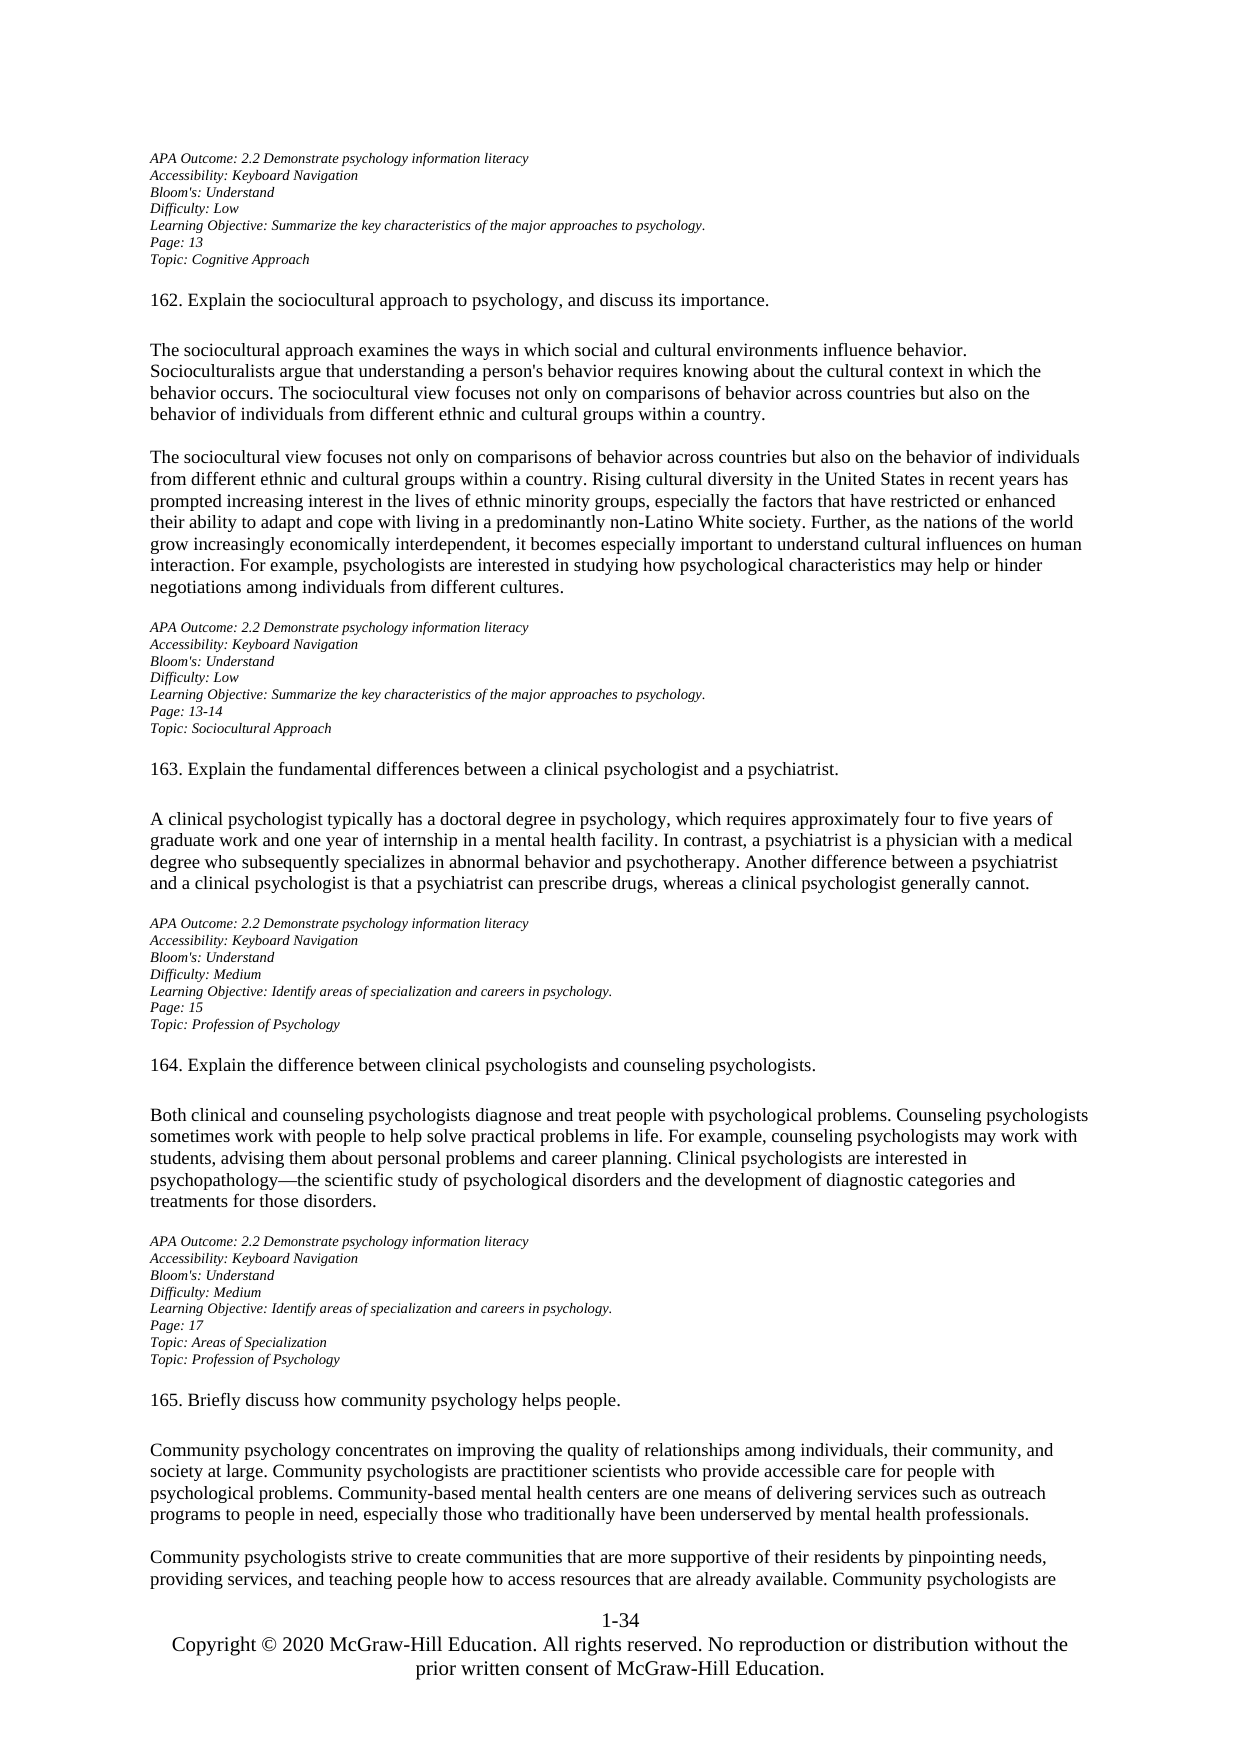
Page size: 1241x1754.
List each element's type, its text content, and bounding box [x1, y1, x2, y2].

text 164. Explain the difference between clinical psychologists and counseling psychologists. [150, 1033, 1090, 1104]
text Both clinical and counseling psychologists diagnose and treat people with psychological problems. Counseling psychologists sometimes work with people to help solve practical problems in life. For example, counseling psychologists may work with students, advising them about personal problems and career planning. Clinical psychologists are interested in psychopathology—the scientific study of psychological disorders and the development of diagnostic categories and treatments for those disorders. APA Outcome: 2.2 Demonstrate psychology information literacy Accessibility: Keyboard Navigation Bloom's: Understand Difficulty: Medium Learning Objective: Identify areas of specialization and careers in psychology. Page: 17 Topic: Areas of Specialization Topic: Profession of Psychology [150, 1104, 1090, 1367]
text The sociocultural view focuses not only on comparisons of behavior across countries but also on the behavior of individuals from different ethnic and cultural groups within a country. Rising cultural diversity in the United States in recent years has prompted increasing interest in the lives of ethnic minority groups, especially the factors that have restricted or enhanced their ability to adapt and cope with living in a predominantly non-Latino White society. Further, as the nations of the world grow increasingly economically interdependent, it becomes especially important to understand cultural influences on human interaction. For example, psychologists are interested in studying how psychological characteristics may help or hinder negotiations among individuals from different cultures. APA Outcome: 2.2 Demonstrate psychology information literacy Accessibility: Keyboard Navigation Bloom's: Understand Difficulty: Low Learning Objective: Summarize the key characteristics of the major approaches to psychology. Page: 13-14 Topic: Sociocultural Approach [150, 446, 1090, 736]
text 163. Explain the fundamental differences between a clinical psychologist and a psychiatrist. [150, 736, 1090, 807]
text A clinical psychologist typically has a doctoral degree in psychology, which requires approximately four to five years of graduate work and one year of internship in a mental health facility. In contrast, a psychiatrist is a physician with a medical degree who subsequently specializes in abnormal behavior and psychotherapy. Another difference between a psychiatrist and a clinical psychologist is that a psychiatrist can prescribe drugs, whereas a clinical psychologist generally cannot. APA Outcome: 2.2 Demonstrate psychology information literacy Accessibility: Keyboard Navigation Bloom's: Understand Difficulty: Medium Learning Objective: Identify areas of specialization and careers in psychology. Page: 15 Topic: Profession of Psychology [150, 807, 1090, 1033]
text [150, 150, 1090, 267]
text Community psychology concentrates on improving the quality of relationships among individuals, their community, and society at large. Community psychologists are practitioner scientists who provide accessible care for people with psychological problems. Community-based mental health centers are one means of delivering services such as outreach programs to people in need, especially those who traditionally have been underserved by mental health professionals. [150, 1438, 1090, 1525]
text 162. Explain the sociocultural approach to psychology, and discuss its importance. [150, 267, 1090, 338]
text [150, 1546, 1090, 1589]
text The sociocultural approach examines the ways in which social and cultural environments influence behavior. Socioculturalists argue that understanding a person's behavior requires knowing about the cultural context in which the behavior occurs. The sociocultural view focuses not only on comparisons of behavior across countries but also on the behavior of individuals from different ethnic and cultural groups within a country. [150, 338, 1090, 425]
text 165. Briefly discuss how community psychology helps people. [150, 1367, 1090, 1438]
